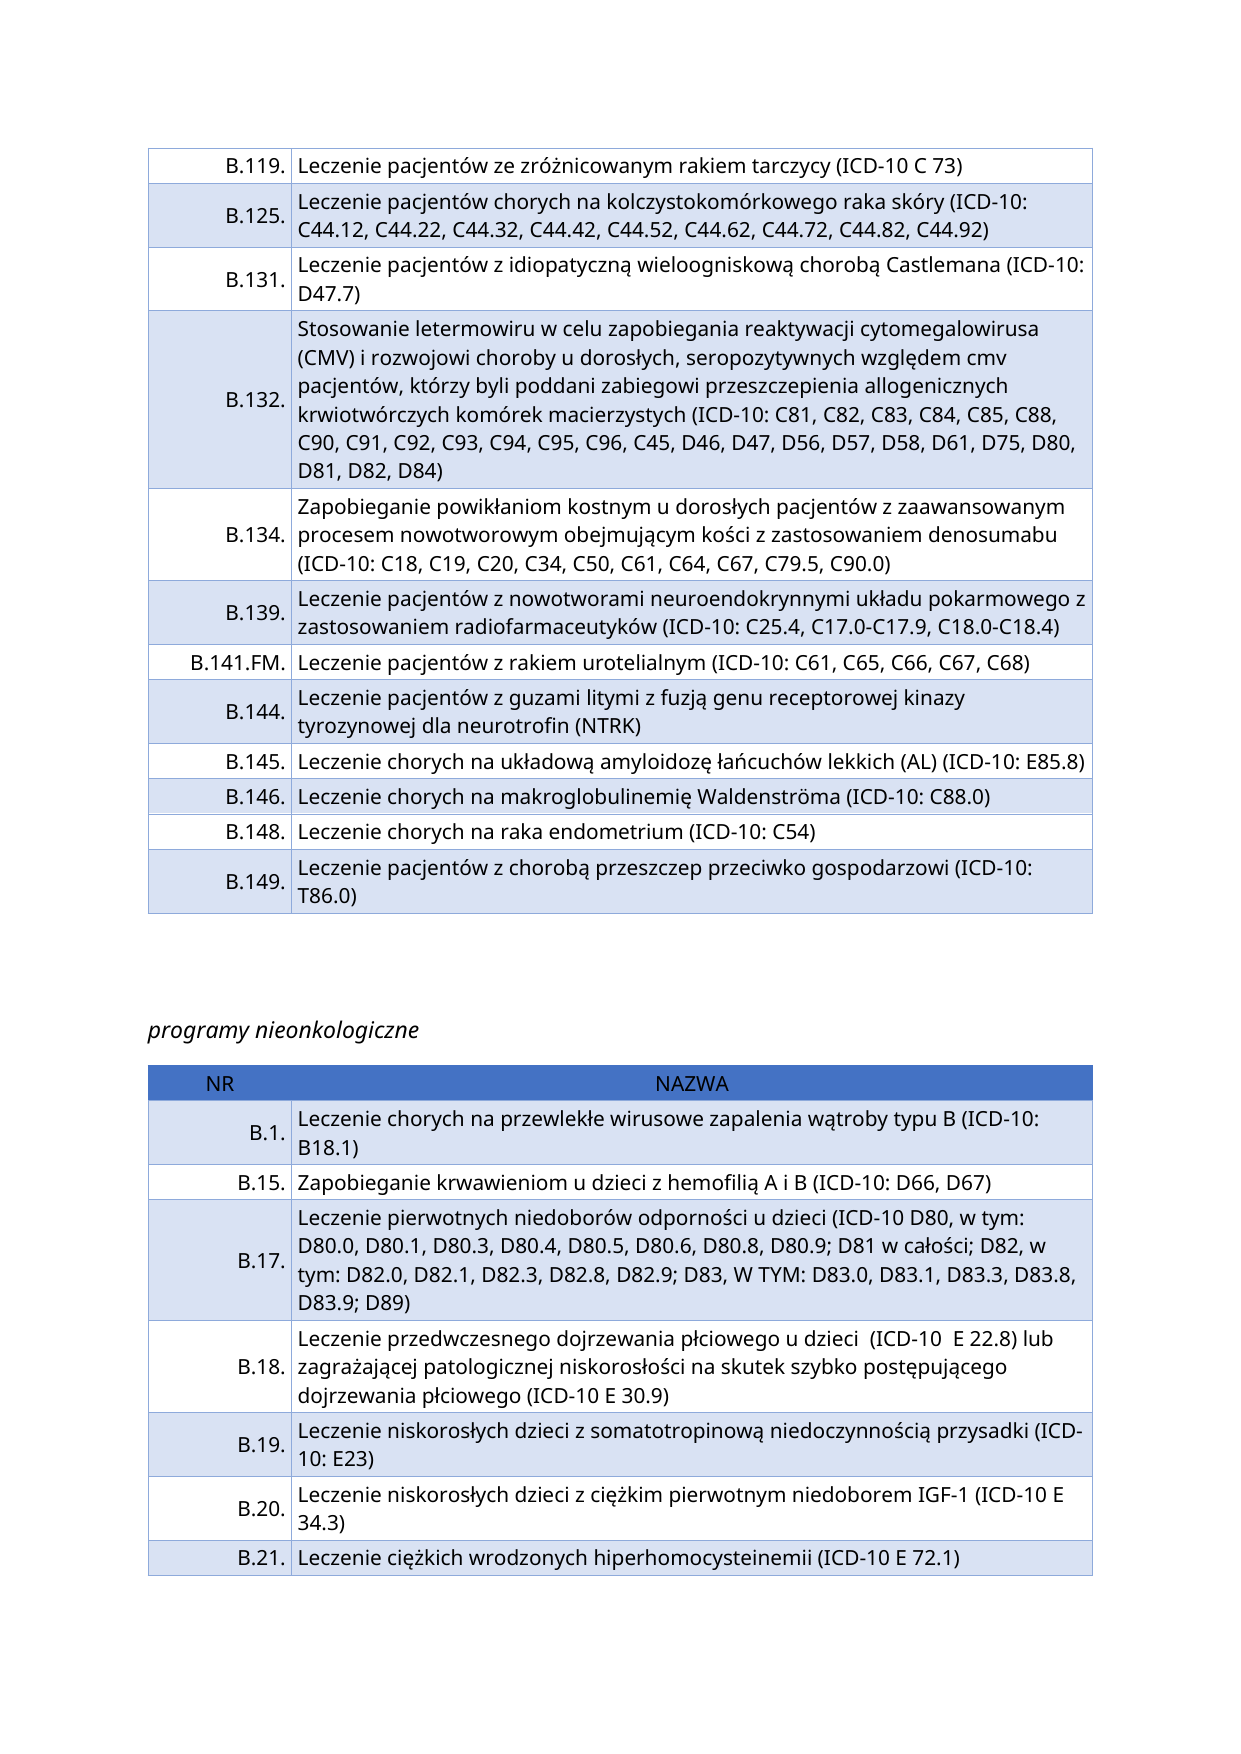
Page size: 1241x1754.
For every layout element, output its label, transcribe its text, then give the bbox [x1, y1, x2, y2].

table_cell Leczenie przedwczesnego dojrzewania płciowego u dzieci (ICD-10 E 22.8) lub zagrażającej patologicznej niskorosłości na skutek szybko postępującego dojrzewania płciowego (ICD-10 E 30.9) [292, 1321, 1092, 1412]
table_cell Leczenie pacjentów z chorobą przeszczep przeciwko gospodarzowi (ICD-10: T86.0) [292, 850, 1092, 913]
table_cell B.141.FM. [149, 645, 291, 679]
table_cell B.131. [149, 248, 291, 310]
table_cell Leczenie pacjentów chorych na kolczystokomórkowego raka skóry (ICD-10: C44.12, C44.22, C44.32, C44.42, C44.52, C44.62, C44.72, C44.82, C44.92) [292, 184, 1092, 247]
table_cell Leczenie niskorosłych dzieci z ciężkim pierwotnym niedoborem IGF-1 (ICD-10 E 34.3) [292, 1477, 1092, 1539]
table_cell B.149. [149, 850, 291, 913]
table_cell B.125. [149, 184, 291, 247]
table_cell B.19. [149, 1413, 291, 1476]
table_cell Leczenie chorych na raka endometrium (ICD-10: C54) [292, 815, 1092, 849]
table_cell Leczenie chorych na przewlekłe wirusowe zapalenia wątroby typu B (ICD-10: B18.1) [292, 1101, 1092, 1164]
table_header NAZWA [292, 1066, 1092, 1100]
table_cell Leczenie pacjentów z idiopatyczną wieloogniskową chorobą Castlemana (ICD-10: D47.7) [292, 248, 1092, 310]
table_cell B.119. [149, 149, 291, 183]
table_header NR [149, 1066, 291, 1100]
table_cell Zapobieganie krwawieniom u dzieci z hemofilią A i B (ICD-10: D66, D67) [292, 1165, 1092, 1199]
table_cell B.20. [149, 1477, 291, 1539]
table_cell B.1. [149, 1101, 291, 1164]
text programy nieonkologiczne [148, 1014, 1093, 1046]
table_cell B.146. [149, 779, 291, 813]
table_cell B.145. [149, 744, 291, 778]
table_cell Leczenie chorych na układową amyloidozę łańcuchów lekkich (AL) (ICD-10: E85.8) [292, 744, 1092, 778]
table_cell Leczenie ciężkich wrodzonych hiperhomocysteinemii (ICD-10 E 72.1) [292, 1541, 1092, 1575]
table_cell B.15. [149, 1165, 291, 1199]
table_cell B.21. [149, 1541, 291, 1575]
table_cell Stosowanie letermowiru w celu zapobiegania reaktywacji cytomegalowirusa (CMV) i rozwojowi choroby u dorosłych, seropozytywnych względem cmv pacjentów, którzy byli poddani zabiegowi przeszczepienia allogenicznych krwiotwórczych komórek macierzystych (ICD-10: C81, C82, C83, C84, C85, C88, C90, C91, C92, C93, C94, C95, C96, C45, D46, D47, D56, D57, D58, D61, D75, D80, D81, D82, D84) [292, 311, 1092, 488]
table_cell B.144. [149, 680, 291, 743]
table_cell Leczenie pierwotnych niedoborów odporności u dzieci (ICD-10 D80, w tym: D80.0, D80.1, D80.3, D80.4, D80.5, D80.6, D80.8, D80.9; D81 w całości; D82, w tym: D82.0, D82.1, D82.3, D82.8, D82.9; D83, W TYM: D83.0, D83.1, D83.3, D83.8, D83.9; D89) [292, 1200, 1092, 1320]
table_cell Zapobieganie powikłaniom kostnym u dorosłych pacjentów z zaawansowanym procesem nowotworowym obejmującym kości z zastosowaniem denosumabu (ICD-10: C18, C19, C20, C34, C50, C61, C64, C67, C79.5, C90.0) [292, 489, 1092, 580]
table_cell B.148. [149, 815, 291, 849]
table_cell Leczenie pacjentów z guzami litymi z fuzją genu receptorowej kinazy tyrozynowej dla neurotrofin (NTRK) [292, 680, 1092, 743]
table_cell Leczenie pacjentów ze zróżnicowanym rakiem tarczycy (ICD-10 C 73) [292, 149, 1092, 183]
table_cell B.132. [149, 311, 291, 488]
table_cell Leczenie niskorosłych dzieci z somatotropinową niedoczynnością przysadki (ICD-10: E23) [292, 1413, 1092, 1476]
table_cell Leczenie pacjentów z nowotworami neuroendokrynnymi układu pokarmowego z zastosowaniem radiofarmaceutyków (ICD-10: C25.4, C17.0-C17.9, C18.0-C18.4) [292, 581, 1092, 644]
table_cell B.139. [149, 581, 291, 644]
table_cell B.18. [149, 1321, 291, 1412]
table_cell B.134. [149, 489, 291, 580]
table_cell B.17. [149, 1200, 291, 1320]
table_cell Leczenie pacjentów z rakiem urotelialnym (ICD-10: C61, C65, C66, C67, C68) [292, 645, 1092, 679]
table_cell Leczenie chorych na makroglobulinemię Waldenströma (ICD-10: C88.0) [292, 779, 1092, 813]
